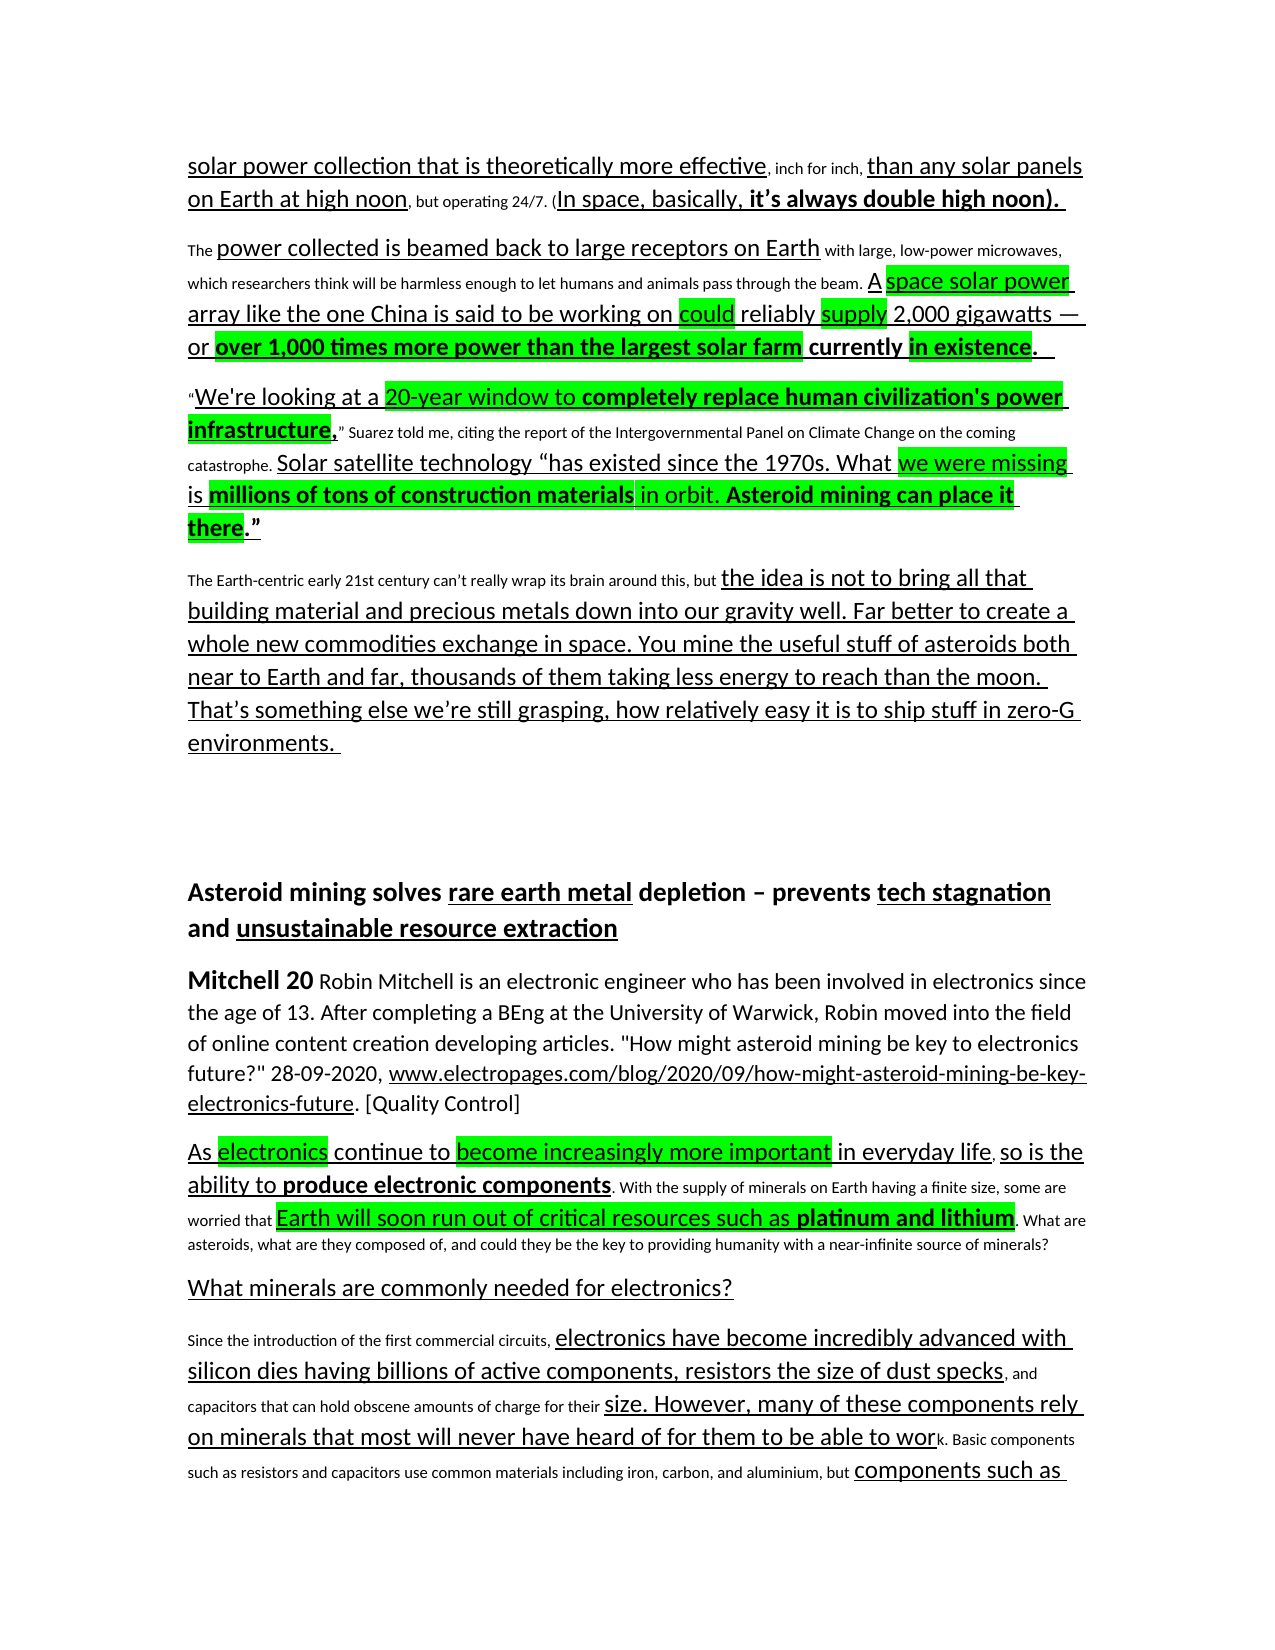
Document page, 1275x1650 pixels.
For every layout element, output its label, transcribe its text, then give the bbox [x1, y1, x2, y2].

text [187, 1322, 1087, 1484]
text Mitchell 20 Robin Mitchell is an electronic engineer who has been involved in electronics since the age of 13. After completing a BEng at the University of Warwick, Robin moved into the field of online content creation developing articles. "How might asteroid mining be key to electronics future?" 28-09-2020, www.electropages.com/blog/2020/09/how-might-asteroid-mining-be-key-electronics-future. [Quality Control] [187, 963, 1087, 1117]
text What minerals are commonly needed for electronics? [187, 1272, 1087, 1303]
text The power collected is beamed back to large receptors on Earth with large, low-power microwaves, which researchers think will be harmless enough to let humans and animals pass through the beam. A space solar power array like the one China is said to be working on could reliably supply 2,000 gigawatts — or over 1,000 times more power than the largest solar farm currently in existence. [187, 232, 1087, 362]
text The Earth-centric early 21st century can’t really wrap its brain around this, but the idea is not to bring all that building material and precious metals down into our gravity well. Far better to create a whole new commodities exchange in space. You mine the useful stuff of asteroids both near to Earth and far, thousands of them taking less energy to reach than the moon. That’s something else we’re still grasping, how relatively easy it is to ship stuff in zero-G environments. [187, 562, 1087, 757]
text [187, 150, 1087, 213]
text Asteroid mining solves rare earth metal depletion – prevents tech stagnation and unsustainable resource extraction [187, 875, 1087, 944]
text As electronics continue to become increasingly more important in everyday life, so is the ability to produce electronic components. With the supply of minerals on Earth having a finite size, some are worried that Earth will soon run out of critical resources such as platinum and lithium. What are asteroids, what are they composed of, and could they be the key to providing humanity with a near-infinite source of minerals? [187, 1136, 1087, 1254]
text “We're looking at a 20-year window to completely replace human civilization's power infrastructure,” Suarez told me, citing the report of the Intergovernmental Panel on Climate Change on the coming catastrophe. Solar satellite technology “has existed since the 1970s. What we were missing is millions of tons of construction materials in orbit. Asteroid mining can place it there.” [187, 381, 1087, 543]
